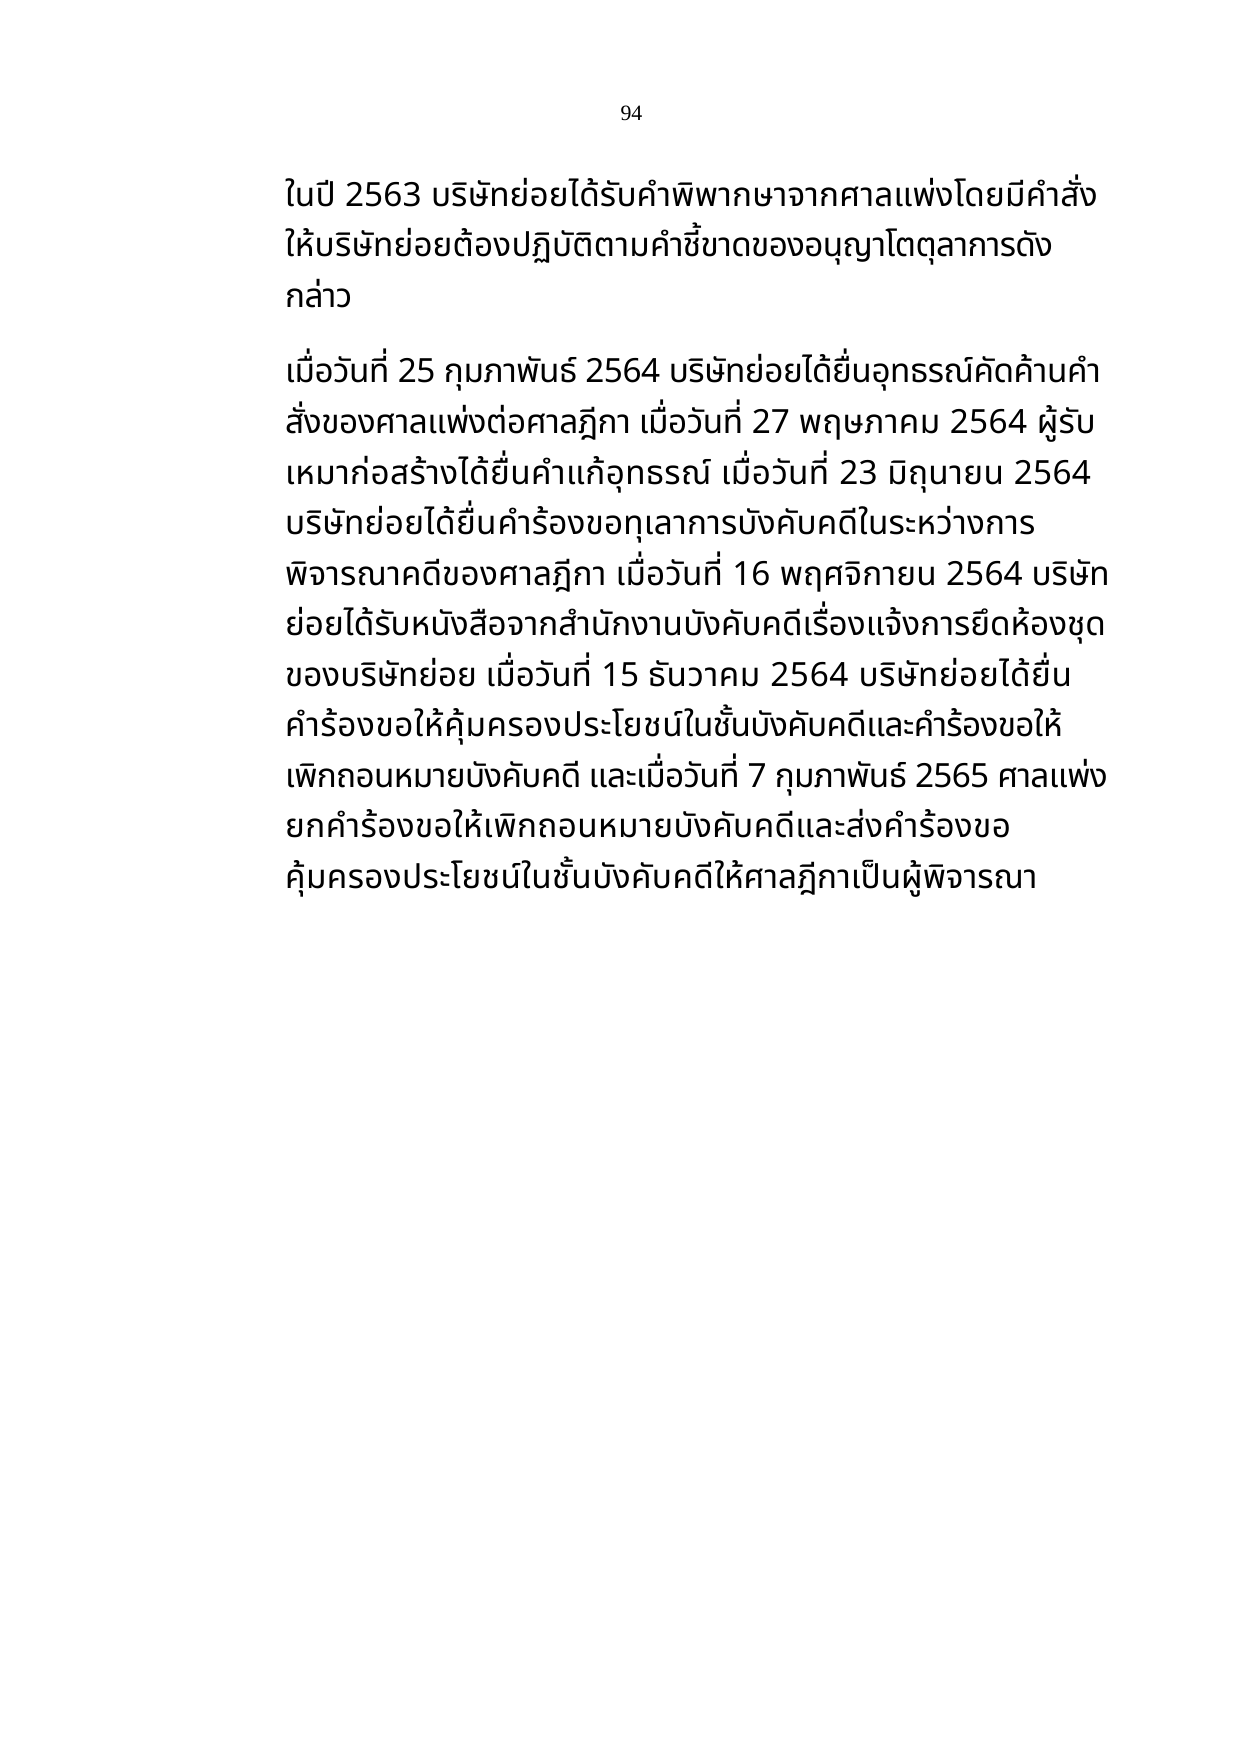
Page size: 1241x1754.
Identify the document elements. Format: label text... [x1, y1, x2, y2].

text เมื่อวันที่ 25 กุมภาพันธ์ 2564 บริษัทย่อยได้ยื่นอุทธรณ์คัดค้านคำสั่งของศาลแพ่งต่อศาลฎีกา เมื่อวันที่ 27 พฤษภาคม 2564 ผู้รับเหมาก่อสร้างได้ยื่นคำแก้อุทธรณ์ เมื่อวันที่ 23 มิถุนายน 2564 บริษัทย่อยได้ยื่นคำร้องขอทุเลาการบังคับคดีในระหว่างการพิจารณาคดีของศาลฎีกา เมื่อวันที่ 16 พฤศจิกายน 2564 บริษัทย่อยได้รับหนังสือจากสำนักงานบังคับคดีเรื่องแจ้งการยึดห้องชุดของบริษัทย่อย เมื่อวันที่ 15 ธันวาคม 2564 บริษัทย่อยได้ยื่นคำร้องขอให้คุ้มครองประโยชน์ในชั้นบังคับคดีและคำร้องขอให้เพิกถอนหมายบังคับคดี และเมื่อวันที่ 7 กุมภาพันธ์ 2565 ศาลแพ่งยกคำร้องขอให้เพิกถอนหมายบังคับคดีและส่งคำร้องขอคุ้มครองประโยชน์ในชั้นบังคับคดีให้ศาลฎีกาเป็นผู้พิจารณา [285, 347, 1113, 903]
text ในปี 2563 บริษัทย่อยได้รับคำพิพากษาจากศาลแพ่งโดยมีคำสั่งให้บริษัทย่อยต้องปฏิบัติตามคำชี้ขาดของอนุญาโตตุลาการดังกล่าว [285, 171, 1113, 322]
